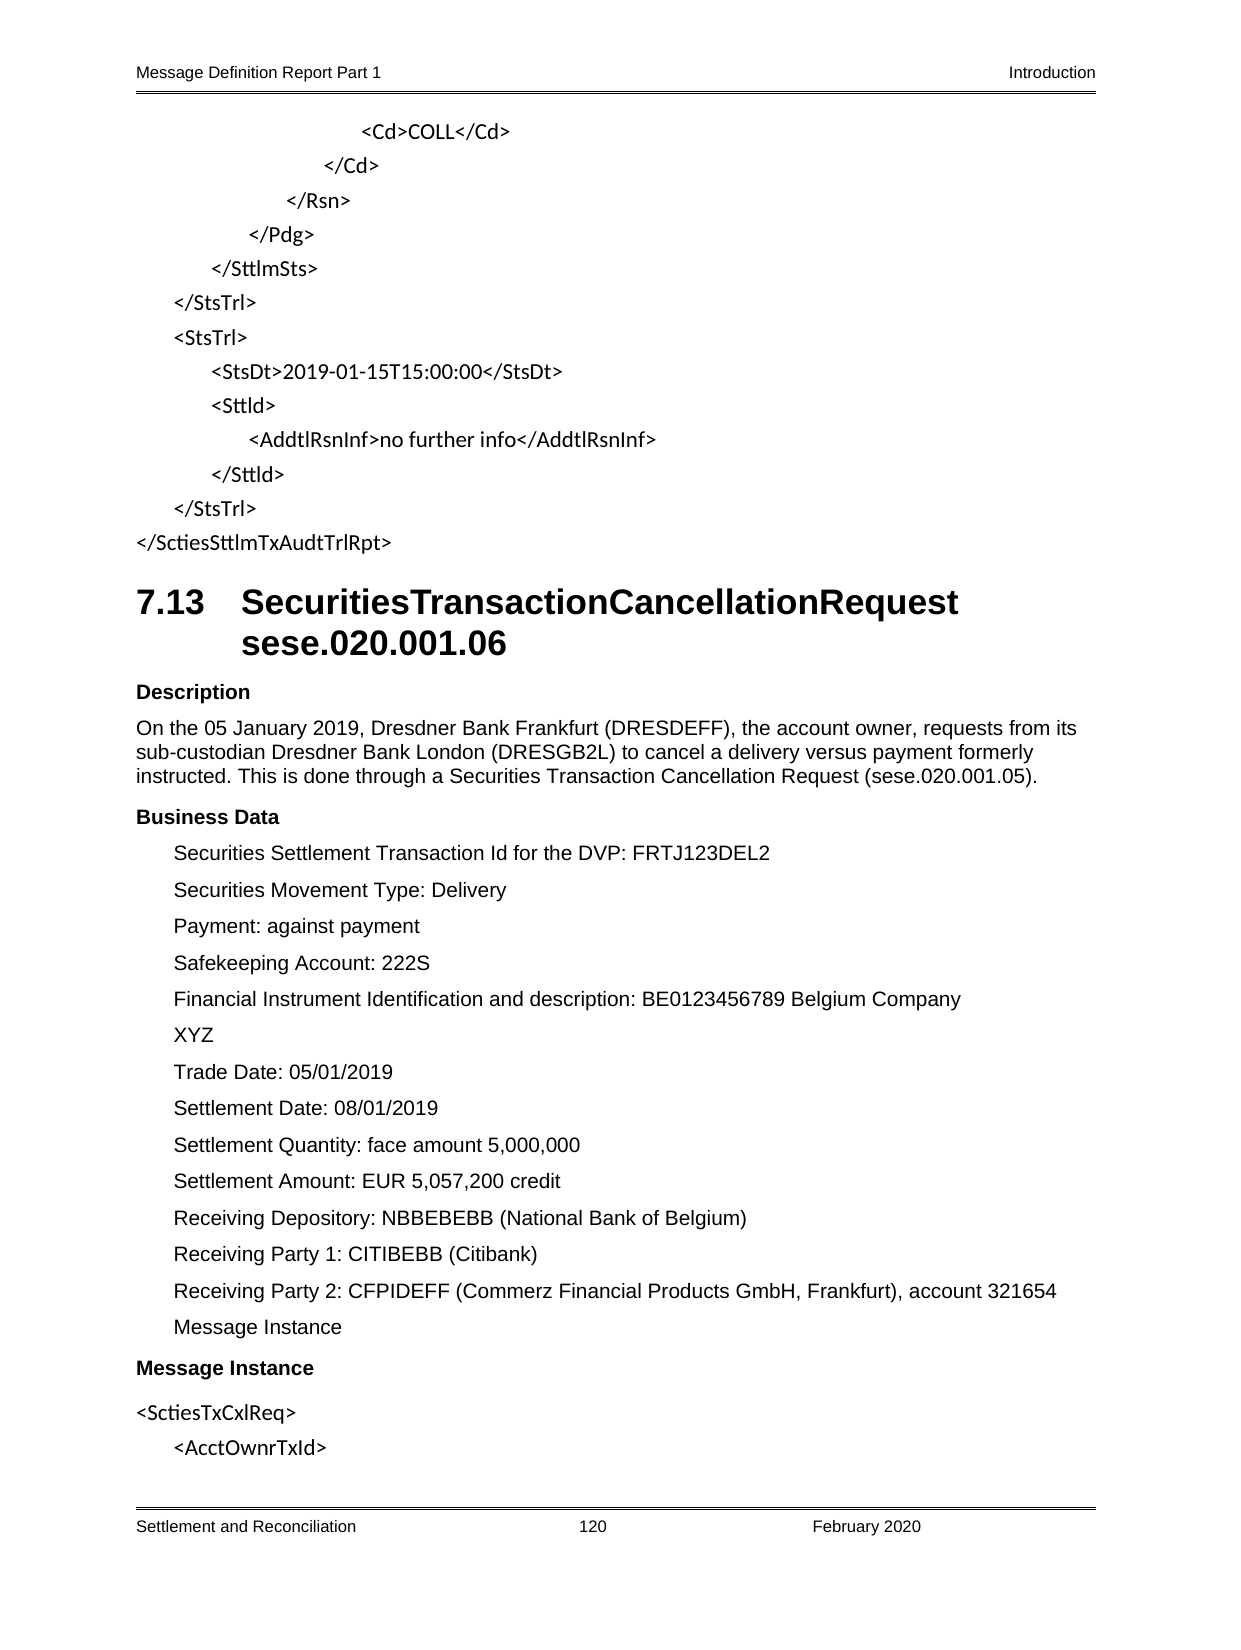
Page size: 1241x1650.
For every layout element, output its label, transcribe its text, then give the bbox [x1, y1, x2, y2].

text </StsTrl> [136, 288, 1104, 317]
text Trade Date: 05/01/2019 [173, 1060, 1104, 1084]
text Message Instance [173, 1315, 1104, 1339]
text Payment: against payment [173, 914, 1104, 938]
text <AddtlRsnInf>no further info</AddtlRsnInf> [136, 426, 1104, 454]
text </StsTrl> [136, 494, 1104, 522]
text Settlement Date: 08/01/2019 [173, 1096, 1104, 1120]
text Settlement Amount: EUR 5,057,200 credit [173, 1169, 1104, 1193]
text <Sttld> [136, 391, 1104, 419]
text </SttlmSts> [136, 254, 1104, 282]
text <StsTrl> [136, 323, 1104, 351]
text </Cd> [136, 151, 1104, 179]
text </Rsn> [136, 186, 1104, 214]
text Receiving Depository: NBBEBEBB (National Bank of Belgium) [173, 1206, 1104, 1229]
text Safekeeping Account: 222S [173, 950, 1104, 974]
text XYZ [173, 1023, 1104, 1047]
text <Cd>COLL</Cd> [136, 117, 1104, 145]
text Receiving Party 1: CITIBEBB (Citibank) [173, 1242, 1104, 1266]
subtitle SecuritiesTransactionCancellationRequest sese.020.001.06 [136, 581, 1104, 663]
text Securities Settlement Transaction Id for the DVP: FRTJ123DEL2 [173, 841, 1104, 865]
text Business Data [136, 804, 1104, 828]
text Message Instance [136, 1356, 1104, 1379]
text </Sttld> [136, 460, 1104, 488]
text Securities Movement Type: Delivery [173, 877, 1104, 901]
text Receiving Party 2: CFPIDEFF (Commerz Financial Products GmbH, Frankfurt), account 321654 [173, 1278, 1104, 1302]
text <StsDt>2019-01-15T15:00:00</StsDt> [136, 357, 1104, 385]
text Settlement Quantity: face amount 5,000,000 [173, 1133, 1104, 1157]
text </Pdg> [136, 220, 1104, 248]
text </SctiesSttlmTxAudtTrlRpt> [136, 528, 1104, 556]
text Description [136, 679, 1104, 703]
text <AcctOwnrTxId> [136, 1433, 1104, 1461]
text Financial Instrument Identification and description: BE0123456789 Belgium Company [173, 987, 1104, 1011]
text <SctiesTxCxlReq> [136, 1398, 1104, 1426]
text On the 05 January 2019, Dresdner Bank Frankfurt (DRESDEFF), the account owner, requests from its sub-custodian Dresdner Bank London (DRESGB2L) to cancel a delivery versus payment formerly instructed. This is done through a Securities Transaction Cancellation Request (sese.020.001.05). [136, 716, 1104, 788]
